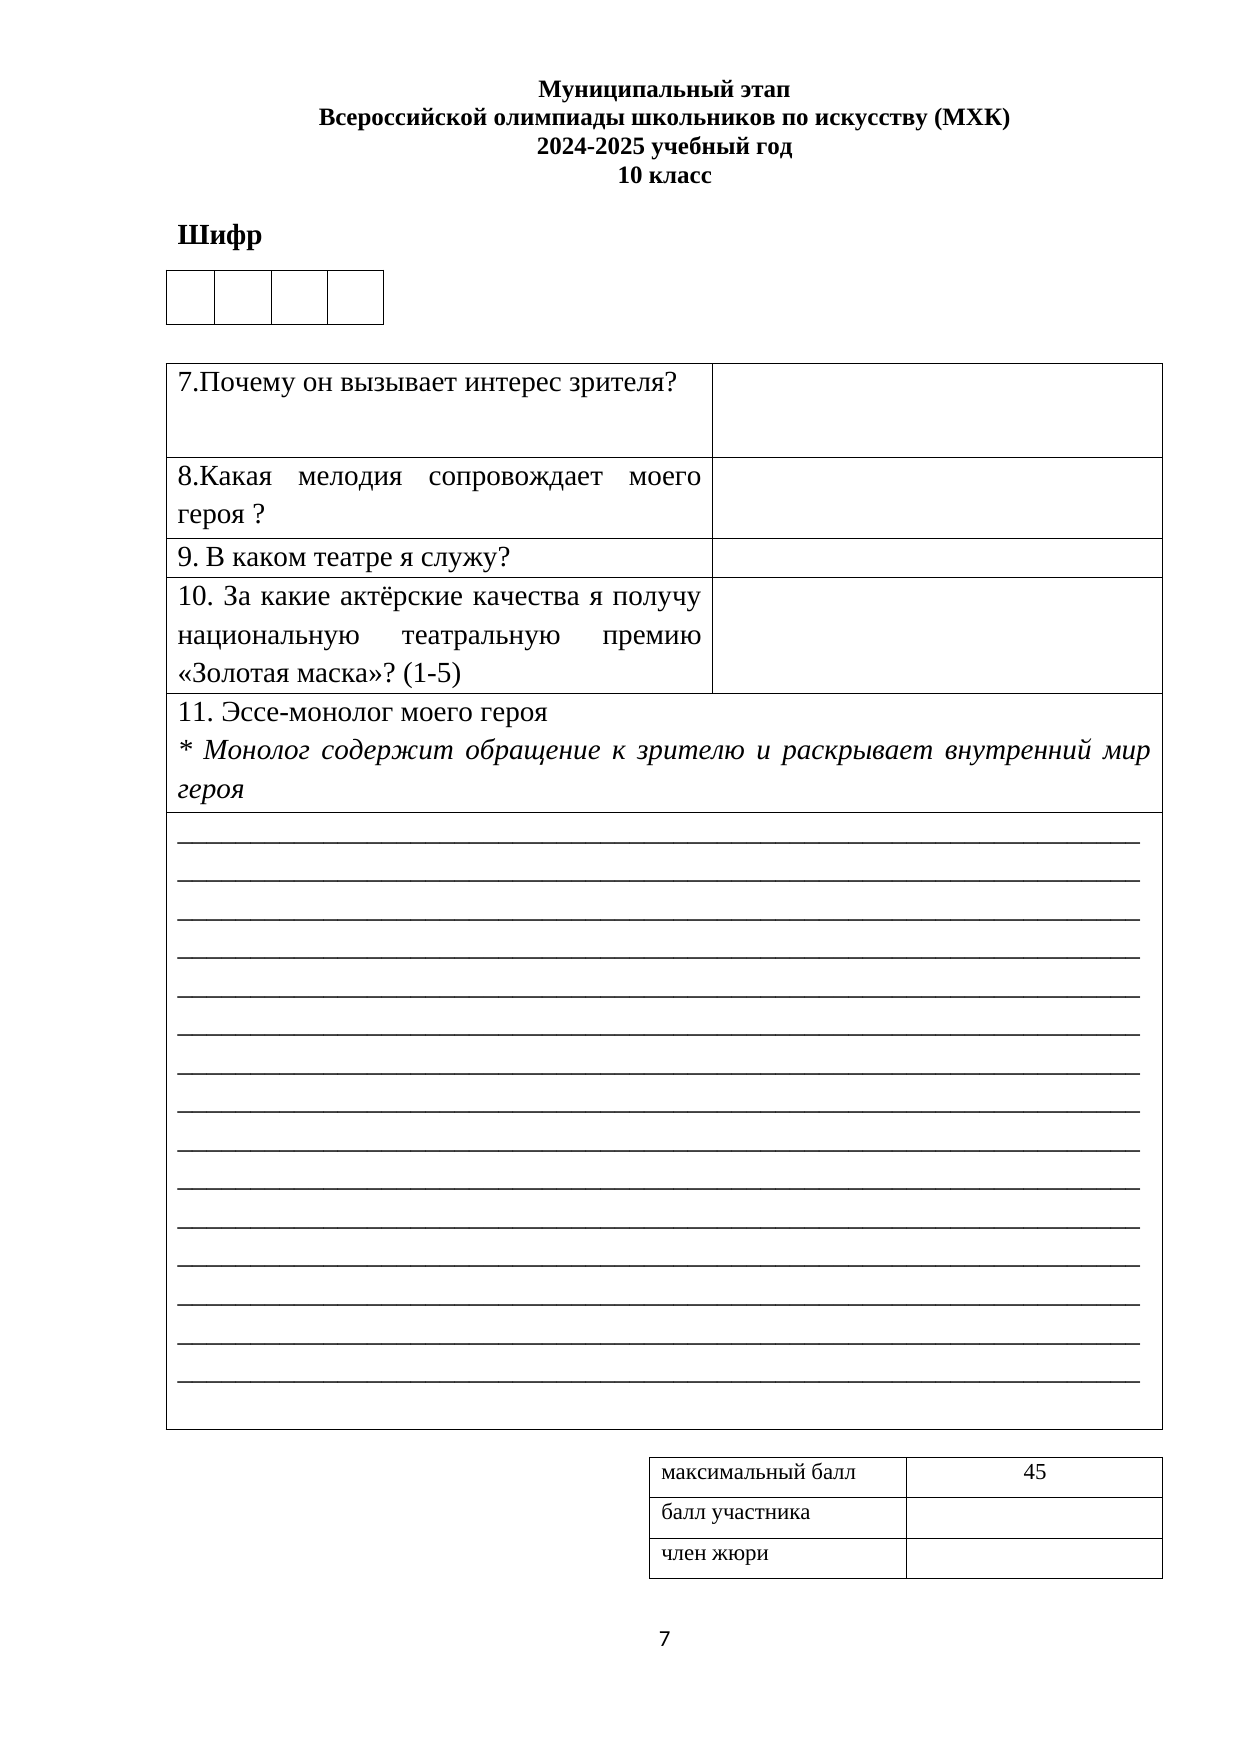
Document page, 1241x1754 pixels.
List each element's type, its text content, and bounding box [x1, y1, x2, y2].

table_header 7.Почему он вызывает интерес зрителя? [167, 364, 712, 457]
table_cell 9. В каком театре я служу? [167, 539, 712, 577]
table_header [272, 271, 327, 323]
table_cell 11. Эссе-монолог моего героя * Монолог содержит обращение к зрителю и раскрывает внутренний мир героя [167, 694, 1162, 812]
table_header максимальный балл [650, 1458, 906, 1497]
table_cell [713, 578, 1162, 693]
table_cell 10. За какие актёрские качества я получу национальную театральную премию «Золотая маска»? (1-5) [167, 578, 712, 693]
table_header [328, 271, 383, 323]
table_header 45 [907, 1458, 1162, 1497]
table_cell [713, 458, 1162, 538]
table_cell [907, 1498, 1162, 1538]
table_cell член жюри [650, 1539, 906, 1578]
table_header [167, 271, 214, 323]
table_cell [713, 539, 1162, 577]
table_cell ____________________________________________________________________________________________________________________________________________________________________________________________________________________________________________________________________________________________________________________________________________________________________________________________________________________________________________________________________________________________________________________________________________________________________________________________________________________________________________________________________________________ __________________________________________________________________ ____________________________________________________________________________________________________________________________________ ____________________________________________________________________________________________________________________________________ [167, 813, 1162, 1429]
text Шифр [177, 217, 1152, 250]
table_cell балл участника [650, 1498, 906, 1538]
table_cell [907, 1539, 1162, 1578]
table_header [215, 271, 271, 323]
table_cell 8.Какая мелодия сопровождает моего героя ? [167, 458, 712, 538]
table_header [713, 364, 1162, 457]
